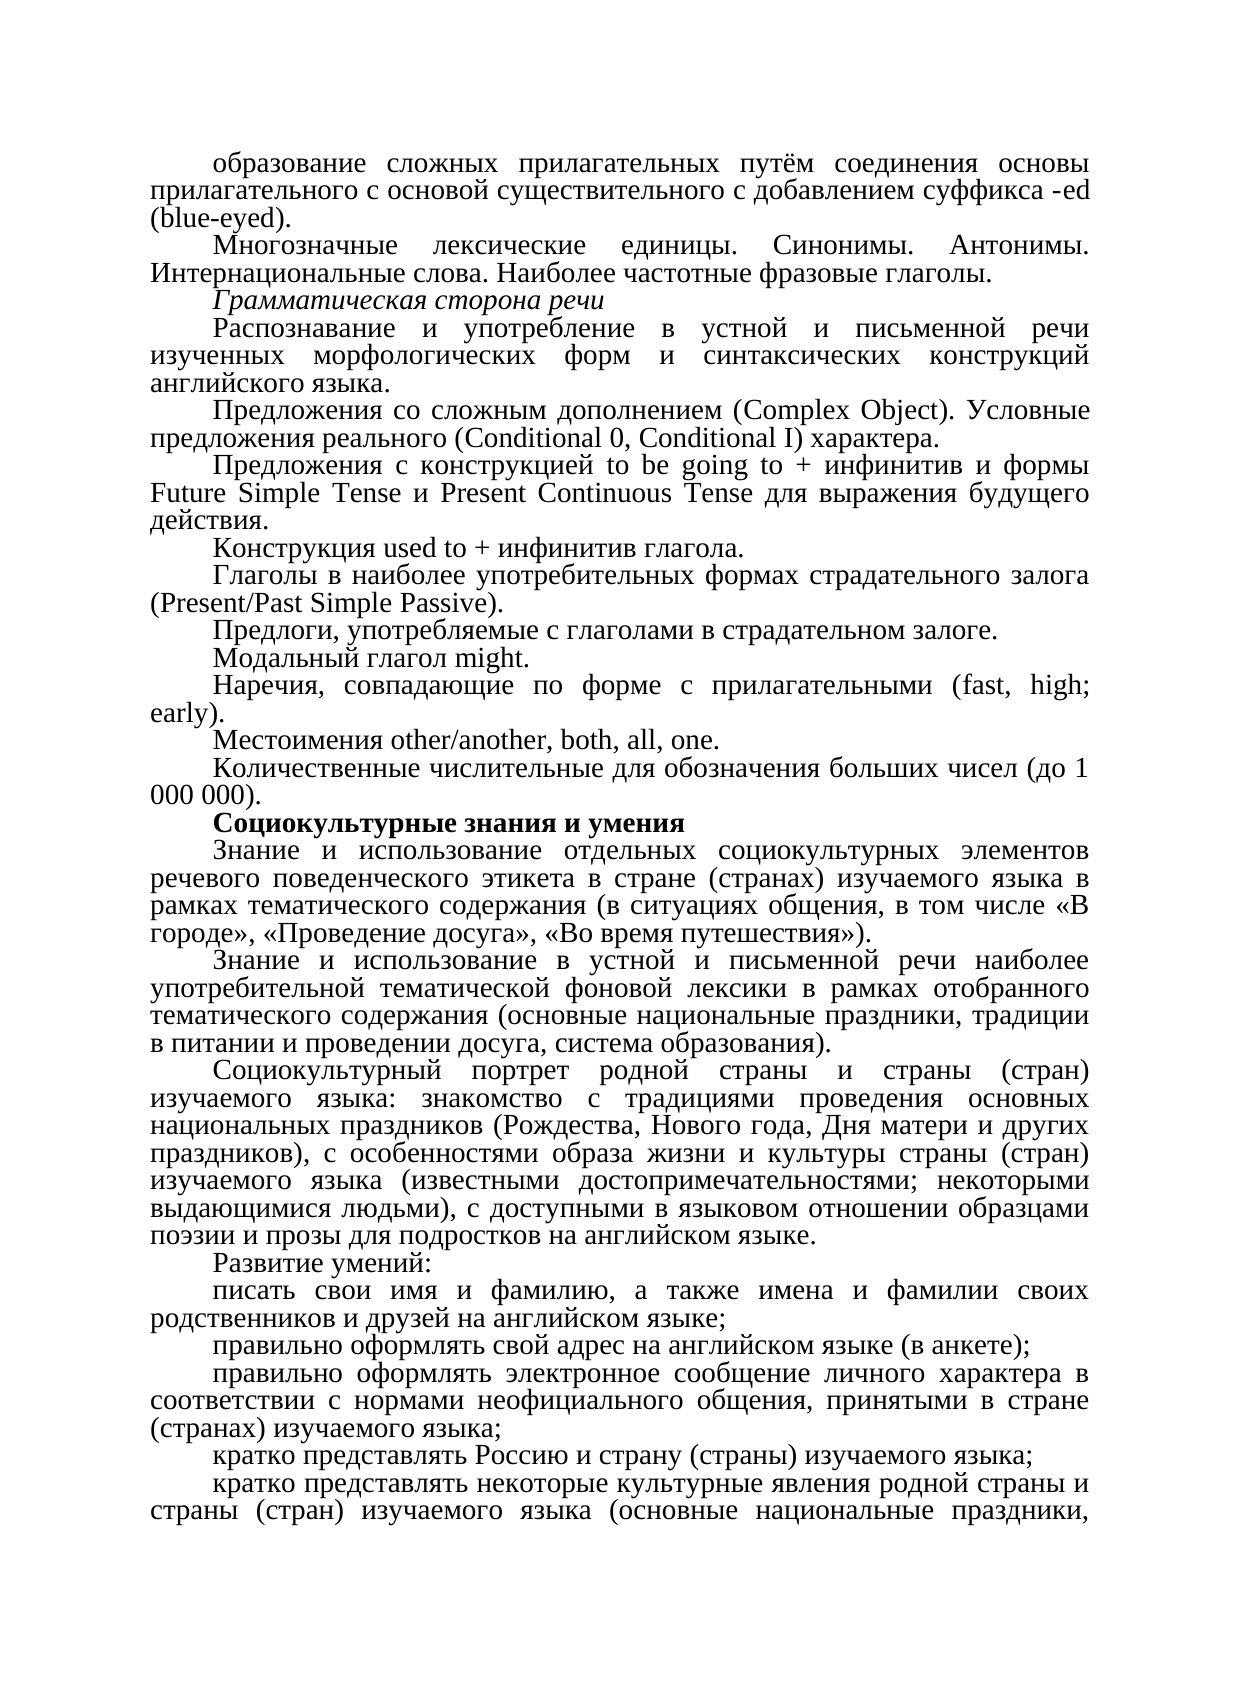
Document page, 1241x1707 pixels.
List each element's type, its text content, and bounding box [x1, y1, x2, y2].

text Конструкция used to + инфинитив глагола. [150, 535, 1090, 562]
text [150, 1470, 1090, 1525]
text Местоимения other/another, both, all, one. [150, 727, 1090, 755]
text Предложения со сложным дополнением (Complex Object). Условные предложения реального (Conditional 0, Conditional I) характера. [150, 397, 1090, 452]
text Распознавание и употребление в устной и письменной речи изученных морфологических форм и синтаксических конструкций английского языка. [150, 315, 1090, 397]
text Знание и использование в устной и письменной речи наиболее употребительной тематической фоновой лексики в рамках отобранного тематического содержания (основные национальные праздники, традиции в питании и проведении досуга, система образования). [150, 947, 1090, 1057]
text образование сложных прилагательных путём соединения основы прилагательного с основой существительного с добавлением суффикса -ed (blue-eyed). [150, 150, 1090, 232]
text Модальный глагол might. [150, 645, 1090, 672]
text Количественные числительные для обозначения больших чисел (до 1 000 000). [150, 755, 1090, 810]
text кратко представлять Россию и страну (страны) изучаемого языка; [150, 1442, 1090, 1470]
text Грамматическая сторона речи [150, 287, 1090, 315]
text Наречия, совпадающие по форме с прилагательными (fast, high; early). [150, 672, 1090, 727]
text Предложения с конструкцией to be going to + инфинитив и формы Future Simple Tense и Present Continuous Tense для выражения будущего действия. [150, 452, 1090, 535]
text Развитие умений: [150, 1250, 1090, 1277]
text правильно оформлять свой адрес на английском языке (в анкете); [150, 1332, 1090, 1360]
text Глаголы в наиболее употребительных формах страдательного залога (Present/Past Simple Passive). [150, 562, 1090, 617]
text писать свои имя и фамилию, а также имена и фамилии своих родственников и друзей на английском языке; [150, 1277, 1090, 1332]
text Социокультурный портрет родной страны и страны (стран) изучаемого языка: знакомство с традициями проведения основных национальных праздников (Рождества, Нового года, Дня матери и других праздников), с особенностями образа жизни и культуры страны (стран) изучаемого языка (известными достопримечательностями; некоторыми выдающимися людьми), с доступными в языковом отношении образцами поэзии и прозы для подростков на английском языке. [150, 1057, 1090, 1250]
text Многозначные лексические единицы. Синонимы. Антонимы. Интернациональные слова. Наиболее частотные фразовые глаголы. [150, 232, 1090, 287]
text Предлоги, употребляемые с глаголами в страдательном залоге. [150, 617, 1090, 645]
text Знание и использование отдельных социокультурных элементов речевого поведенческого этикета в стране (странах) изучаемого языка в рамках тематического содержания (в ситуациях общения, в том числе «В городе», «Проведение досуга», «Во время путешествия»). [150, 837, 1090, 947]
text правильно оформлять электронное сообщение личного характера в соответствии с нормами неофициального общения, принятыми в стране (странах) изучаемого языка; [150, 1360, 1090, 1442]
text Социокультурные знания и умения [150, 810, 1090, 837]
